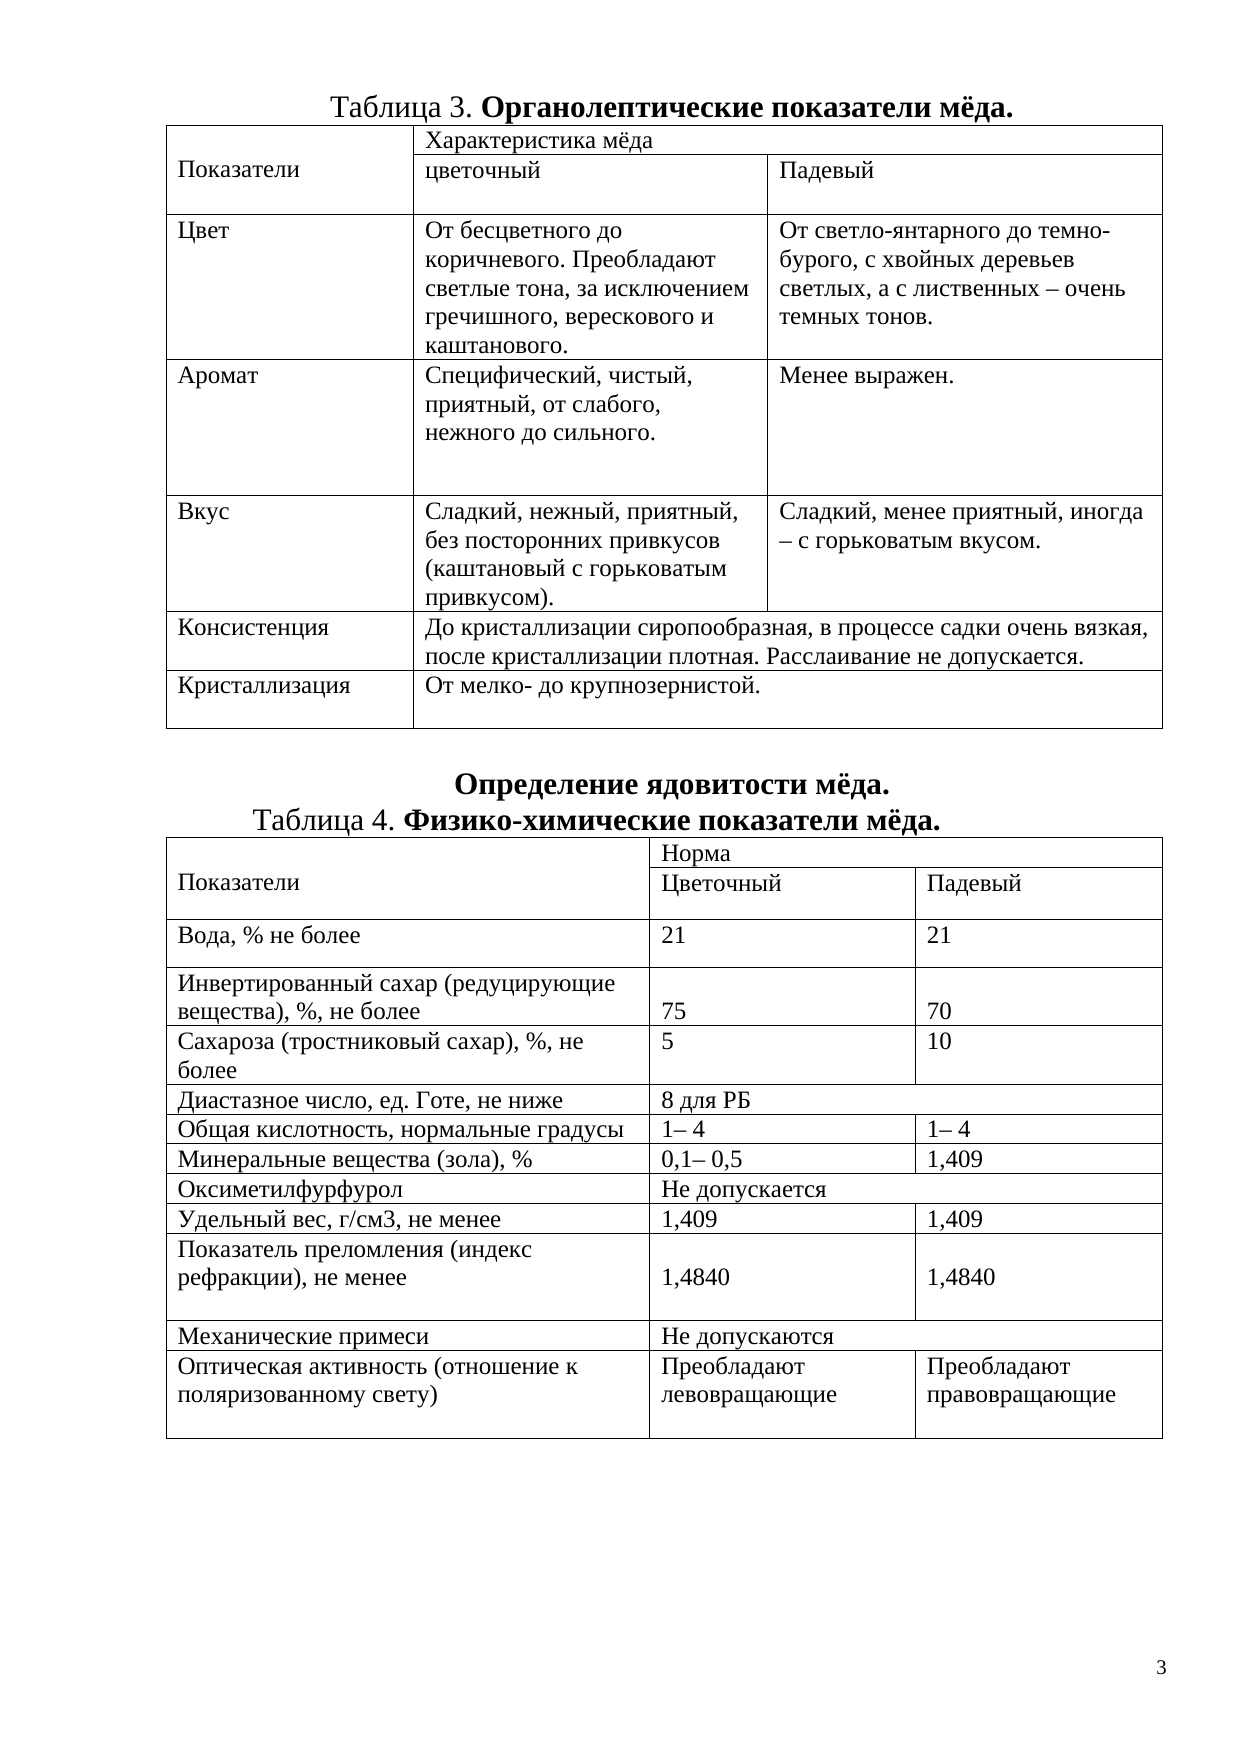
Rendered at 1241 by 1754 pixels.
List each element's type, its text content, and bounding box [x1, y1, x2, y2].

table_cell До кристаллизации сиропообразная, в процессе садки очень вязкая, после кристаллизации плотная. Расслаивание не допускается. [414, 612, 1162, 669]
table_cell Аромат [167, 360, 413, 495]
table_cell Общая кислотность, нормальные градусы [167, 1115, 649, 1143]
table_cell Преобладают левовращающие [650, 1351, 915, 1437]
table_cell 70 [916, 968, 1162, 1025]
table_cell Оптическая активность (отношение к поляризованному свету) [167, 1351, 649, 1437]
table_header Показатели [167, 838, 649, 919]
table_cell 1– 4 [650, 1115, 915, 1143]
table_cell 21 [916, 920, 1162, 967]
table_header Характеристика мёда [414, 126, 1162, 154]
table_cell Преобладают правовращающие [916, 1351, 1162, 1437]
table_cell Диастазное число, ед. Готе, не ниже [167, 1085, 649, 1113]
table_cell Вода, % не более [167, 920, 649, 967]
table_cell Специфический, чистый, приятный, от слабого, нежного до сильного. [414, 360, 767, 495]
table_cell Удельный вес, г/см3, не менее [167, 1204, 649, 1233]
table_cell 1,4840 [650, 1234, 915, 1320]
text Таблица 4. Физико-химические показатели мёда. [177, 801, 1166, 837]
table_cell Падевый [916, 868, 1162, 919]
table_cell 1,409 [650, 1204, 915, 1233]
table_cell Сладкий, нежный, приятный, без посторонних привкусов (каштановый с горьковатым привкусом). [414, 496, 767, 611]
table_cell 0,1– 0,5 [650, 1144, 915, 1173]
table_cell 5 [650, 1026, 915, 1084]
table_cell 1,409 [916, 1144, 1162, 1173]
table_cell От светло-янтарного до темно-бурого, с хвойных деревьев светлых, а с лиственных – очень темных тонов. [768, 215, 1162, 359]
table_cell 1– 4 [916, 1115, 1162, 1143]
table_header Показатели [167, 126, 413, 214]
table_cell 75 [650, 968, 915, 1025]
table_cell Консистенция [167, 612, 413, 669]
table_cell Сладкий, менее приятный, иногда – с горьковатым вкусом. [768, 496, 1162, 611]
text Таблица 3. Органолептические показатели мёда. [177, 89, 1166, 124]
table_cell Инвертированный сахар (редуцирующие вещества), %, не более [167, 968, 649, 1025]
table_header Норма [650, 838, 1162, 867]
table_cell Вкус [167, 496, 413, 611]
table_cell 1,4840 [916, 1234, 1162, 1320]
table_cell Менее выражен. [768, 360, 1162, 495]
table_cell 1,409 [916, 1204, 1162, 1233]
table_cell Падевый [768, 155, 1162, 214]
table_cell Не допускается [650, 1174, 1162, 1203]
table_cell 10 [916, 1026, 1162, 1084]
table_cell Показатель преломления (индекс рефракции), не менее [167, 1234, 649, 1320]
table_cell Сахароза (тростниковый сахар), %, не более [167, 1026, 649, 1084]
table_cell 21 [650, 920, 915, 967]
table_cell От бесцветного до коричневого. Преобладают светлые тона, за исключением гречишного, верескового и каштанового. [414, 215, 767, 359]
table_cell От мелко- до крупнозернистой. [414, 671, 1162, 728]
table_cell 8 для РБ [650, 1085, 1162, 1113]
table_cell Кристаллизация [167, 671, 413, 728]
table_cell Не допускаются [650, 1321, 1162, 1350]
text Определение ядовитости мёда. [177, 765, 1166, 801]
table_cell Оксиметилфурфурол [167, 1174, 649, 1203]
table_cell цветочный [414, 155, 767, 214]
table_cell Механические примеси [167, 1321, 649, 1350]
table_cell Цвет [167, 215, 413, 359]
table_cell Минеральные вещества (зола), % [167, 1144, 649, 1173]
table_cell Цветочный [650, 868, 915, 919]
